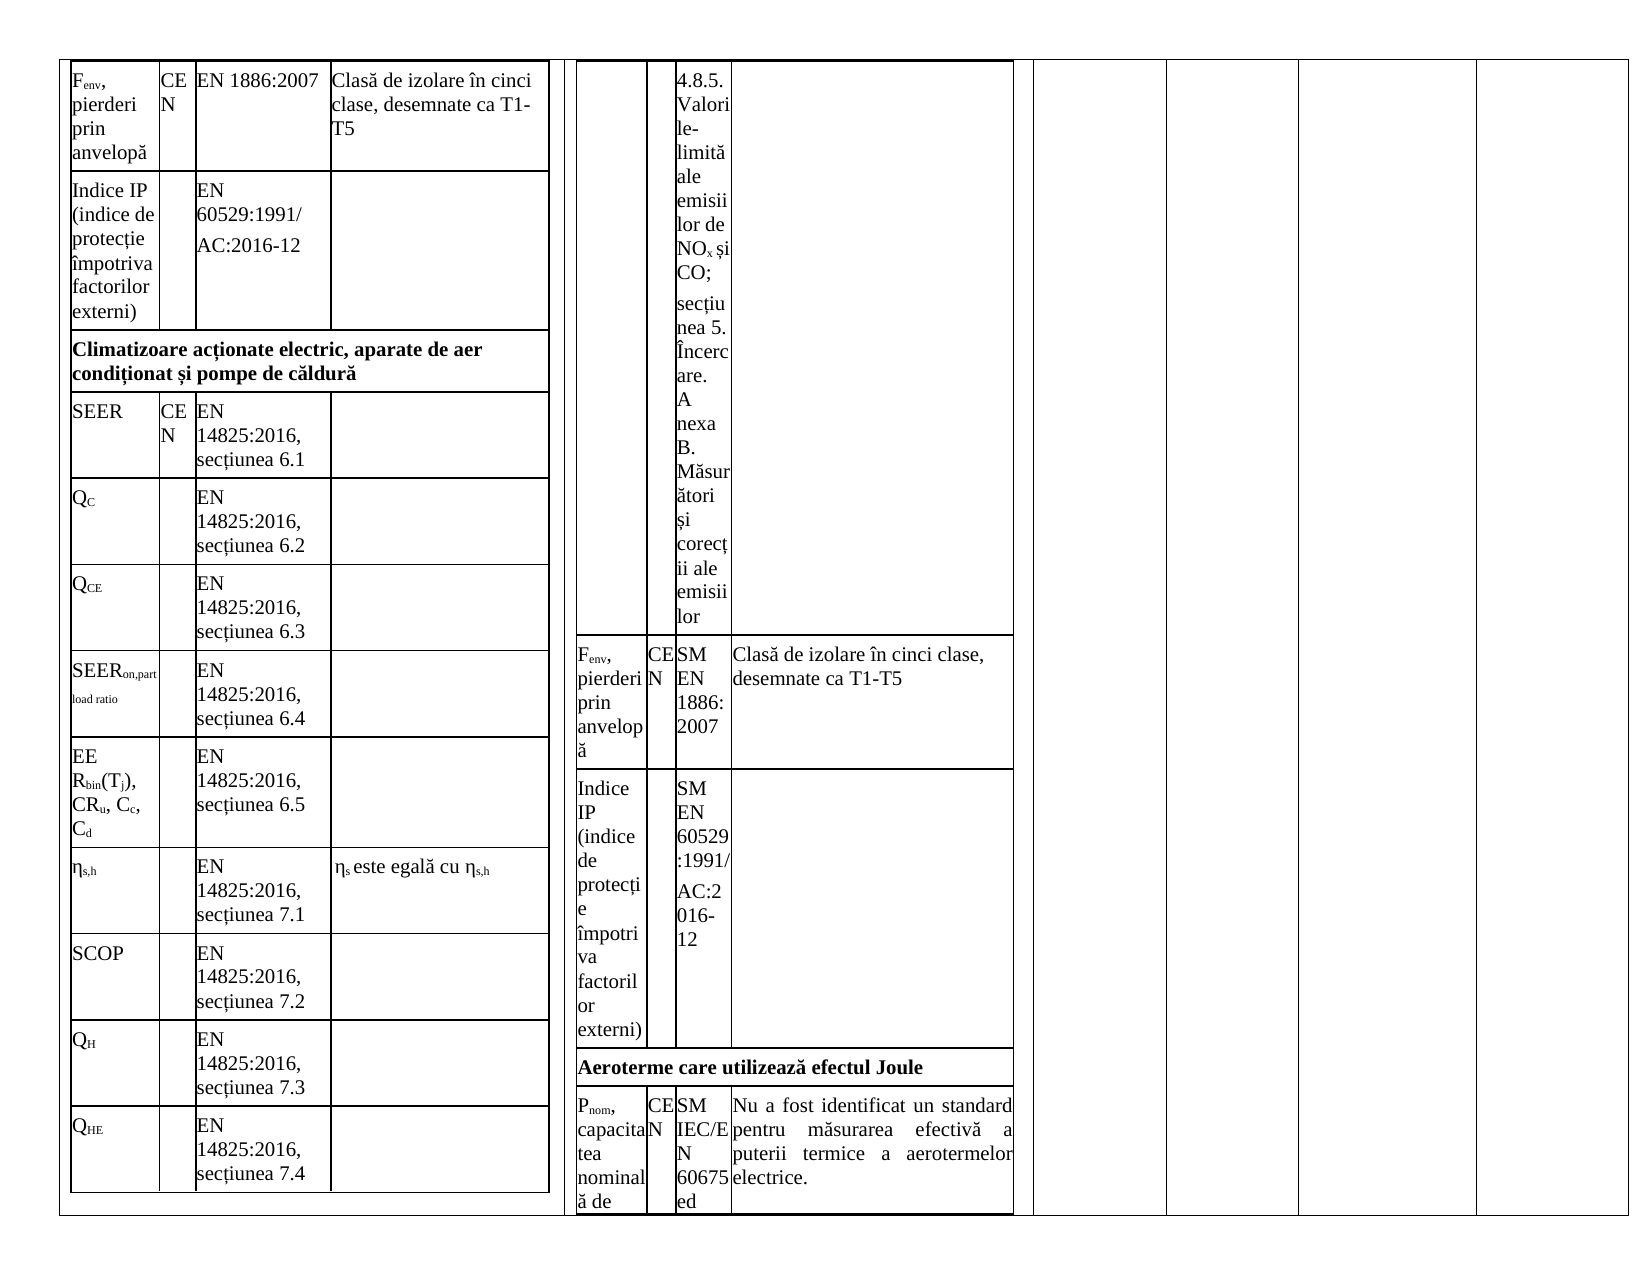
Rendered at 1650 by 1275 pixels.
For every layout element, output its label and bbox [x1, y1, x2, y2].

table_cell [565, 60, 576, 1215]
table_cell [60, 60, 564, 1215]
table_cell [1167, 60, 1298, 1215]
table_cell [1477, 60, 1628, 1215]
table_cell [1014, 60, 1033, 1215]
table_cell [1299, 60, 1476, 1215]
table_cell [1034, 60, 1166, 1215]
